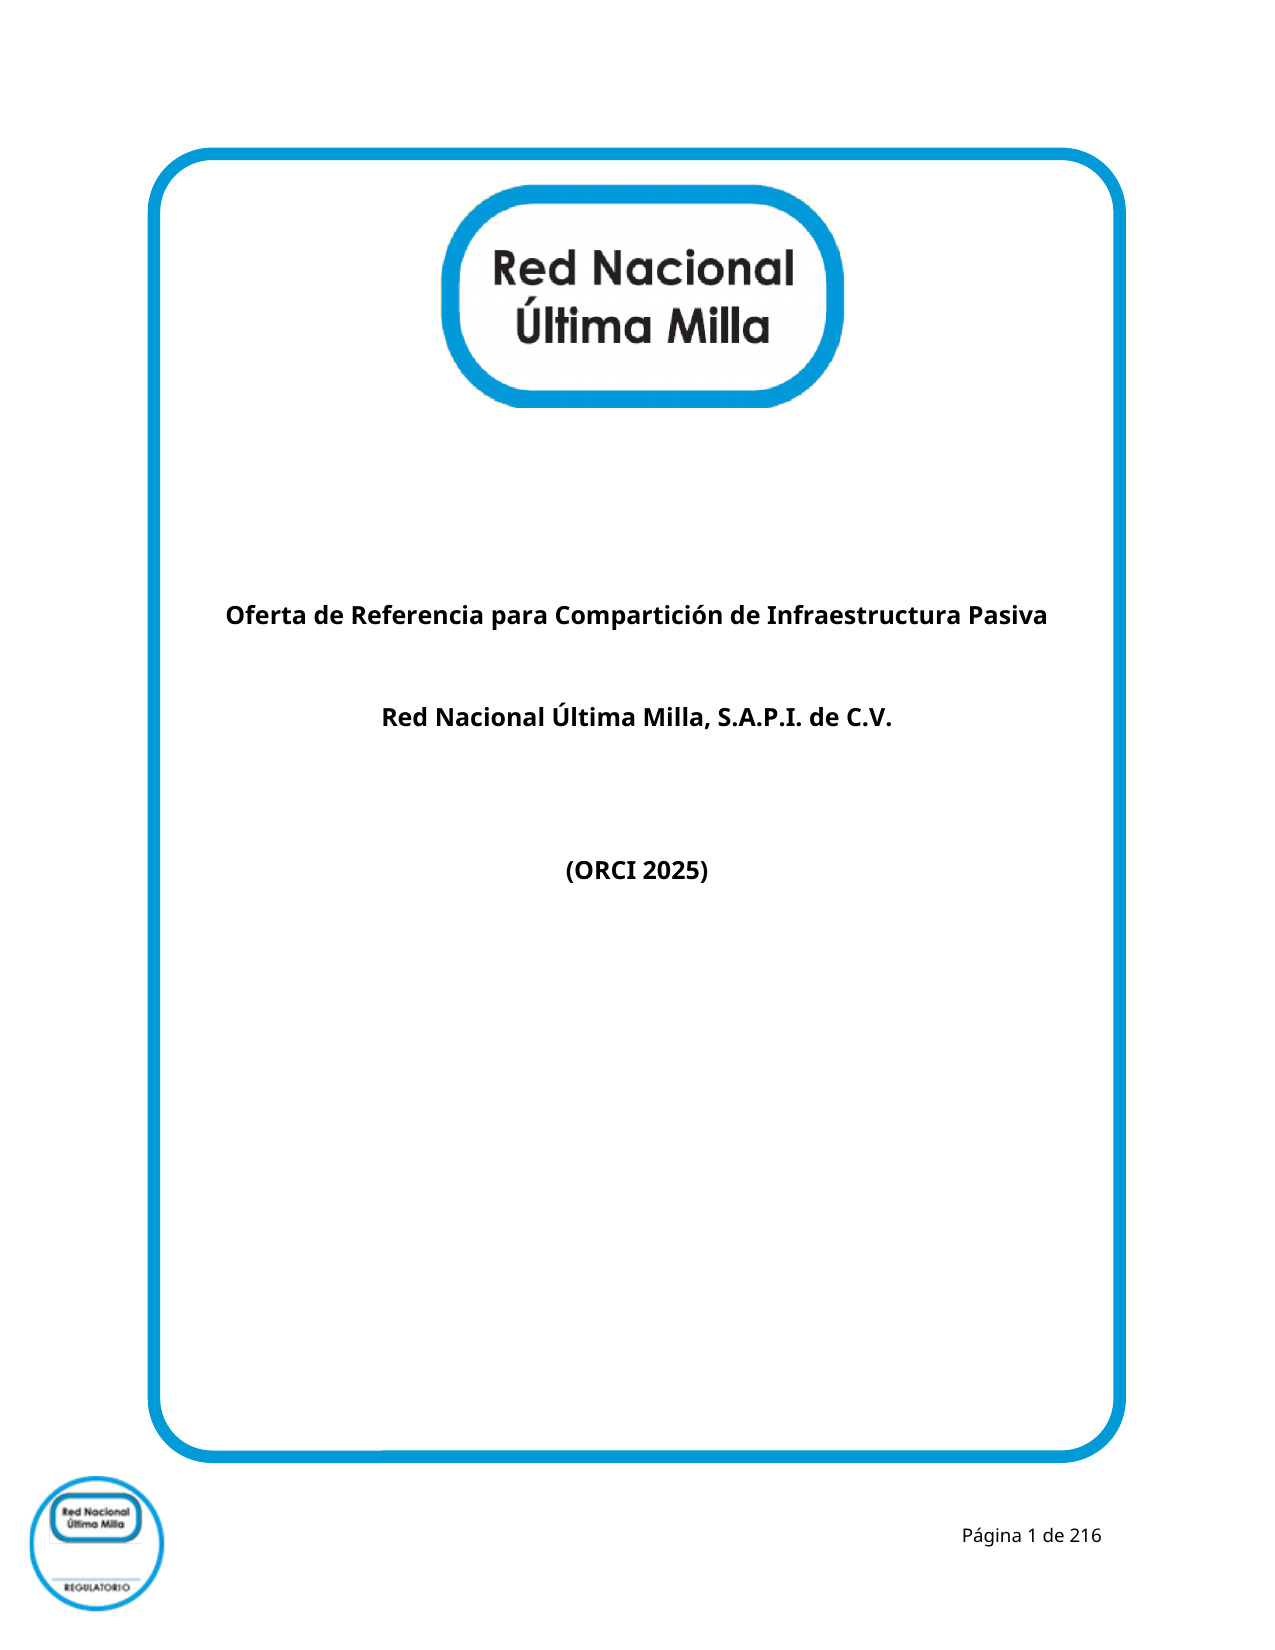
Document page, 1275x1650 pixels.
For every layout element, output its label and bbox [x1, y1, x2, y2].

picture [29, 1476, 166, 1613]
picture [459, 204, 826, 390]
picture [427, 172, 847, 409]
picture [34, 1481, 159, 1606]
picture [29, 1476, 93, 1539]
